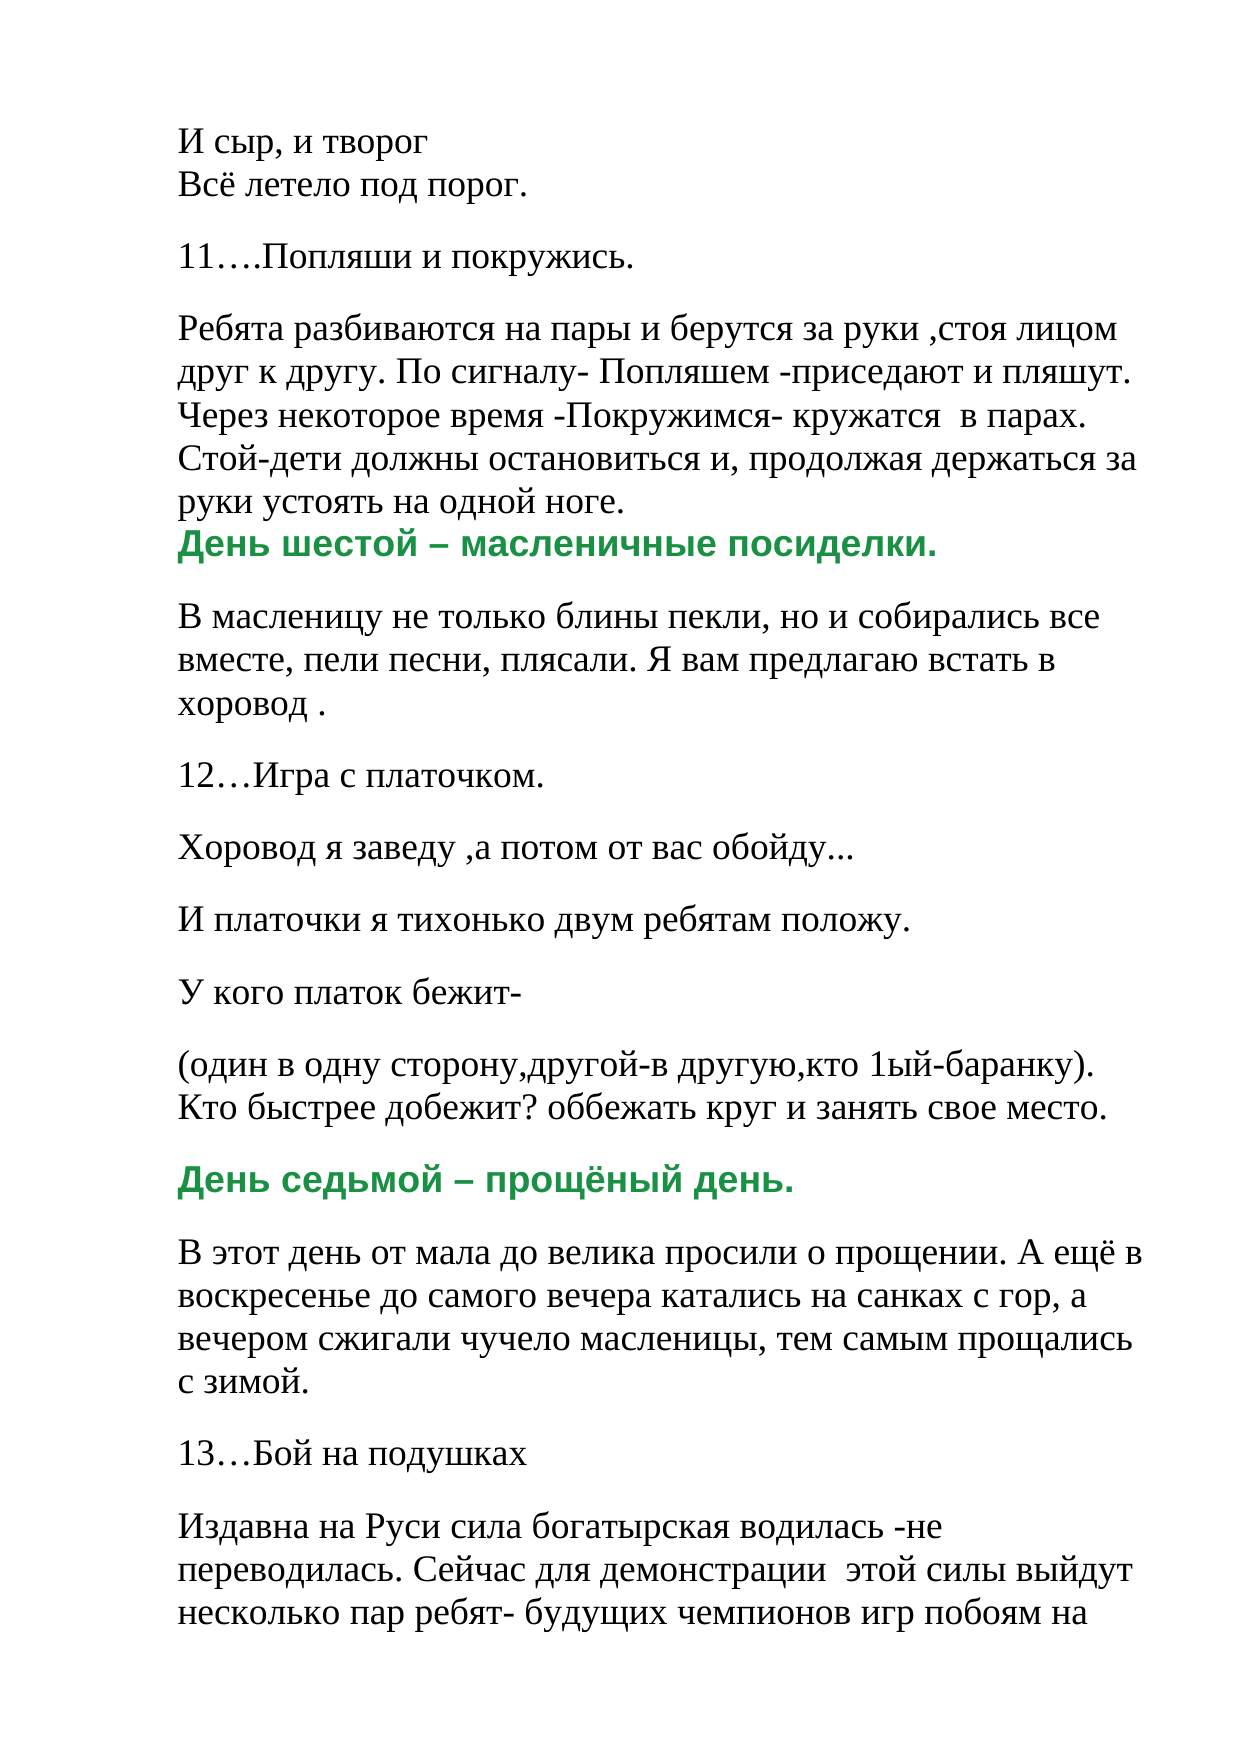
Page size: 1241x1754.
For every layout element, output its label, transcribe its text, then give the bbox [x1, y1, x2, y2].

text Хоровод я заведу ,а потом от вас обойду... [177, 824, 1152, 868]
text 11….Попляши и покружись. [177, 233, 1152, 277]
text 12…Игра с платочком. [177, 752, 1152, 795]
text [177, 1503, 1152, 1632]
text В масленицу не только блины пекли, но и собирались все вместе, пели песни, плясали. Я вам предлагаю встать в хоровод . [177, 594, 1152, 723]
text День седьмой – прощёный день. [177, 1157, 1152, 1200]
text (один в одну сторону,другой-в другую,кто 1ый-баранку). Кто быстрее добежит? оббежать круг и занять свое место. [177, 1041, 1152, 1128]
text 13…Бой на подушках [177, 1431, 1152, 1474]
text Ребята разбиваются на пары и берутся за руки ,стоя лицом друг к другу. По сигналу- Попляшем -приседают и пляшут. Через некоторое время -Покружимся- кружатся в парах. Стой-дети должны остановиться и, продолжая держаться за руки устоять на одной ноге. День шестой – масленичные посиделки. [177, 306, 1152, 564]
text У кого платок бежит- [177, 969, 1152, 1012]
text В этот день от мала до велика просили о прощении. А ещё в воскресенье до самого вечера катались на санках с гор, а вечером сжигали чучело масленицы, тем самым прощались с зимой. [177, 1229, 1152, 1402]
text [177, 118, 1152, 204]
text И платочки я тихонько двум ребятам положу. [177, 897, 1152, 940]
